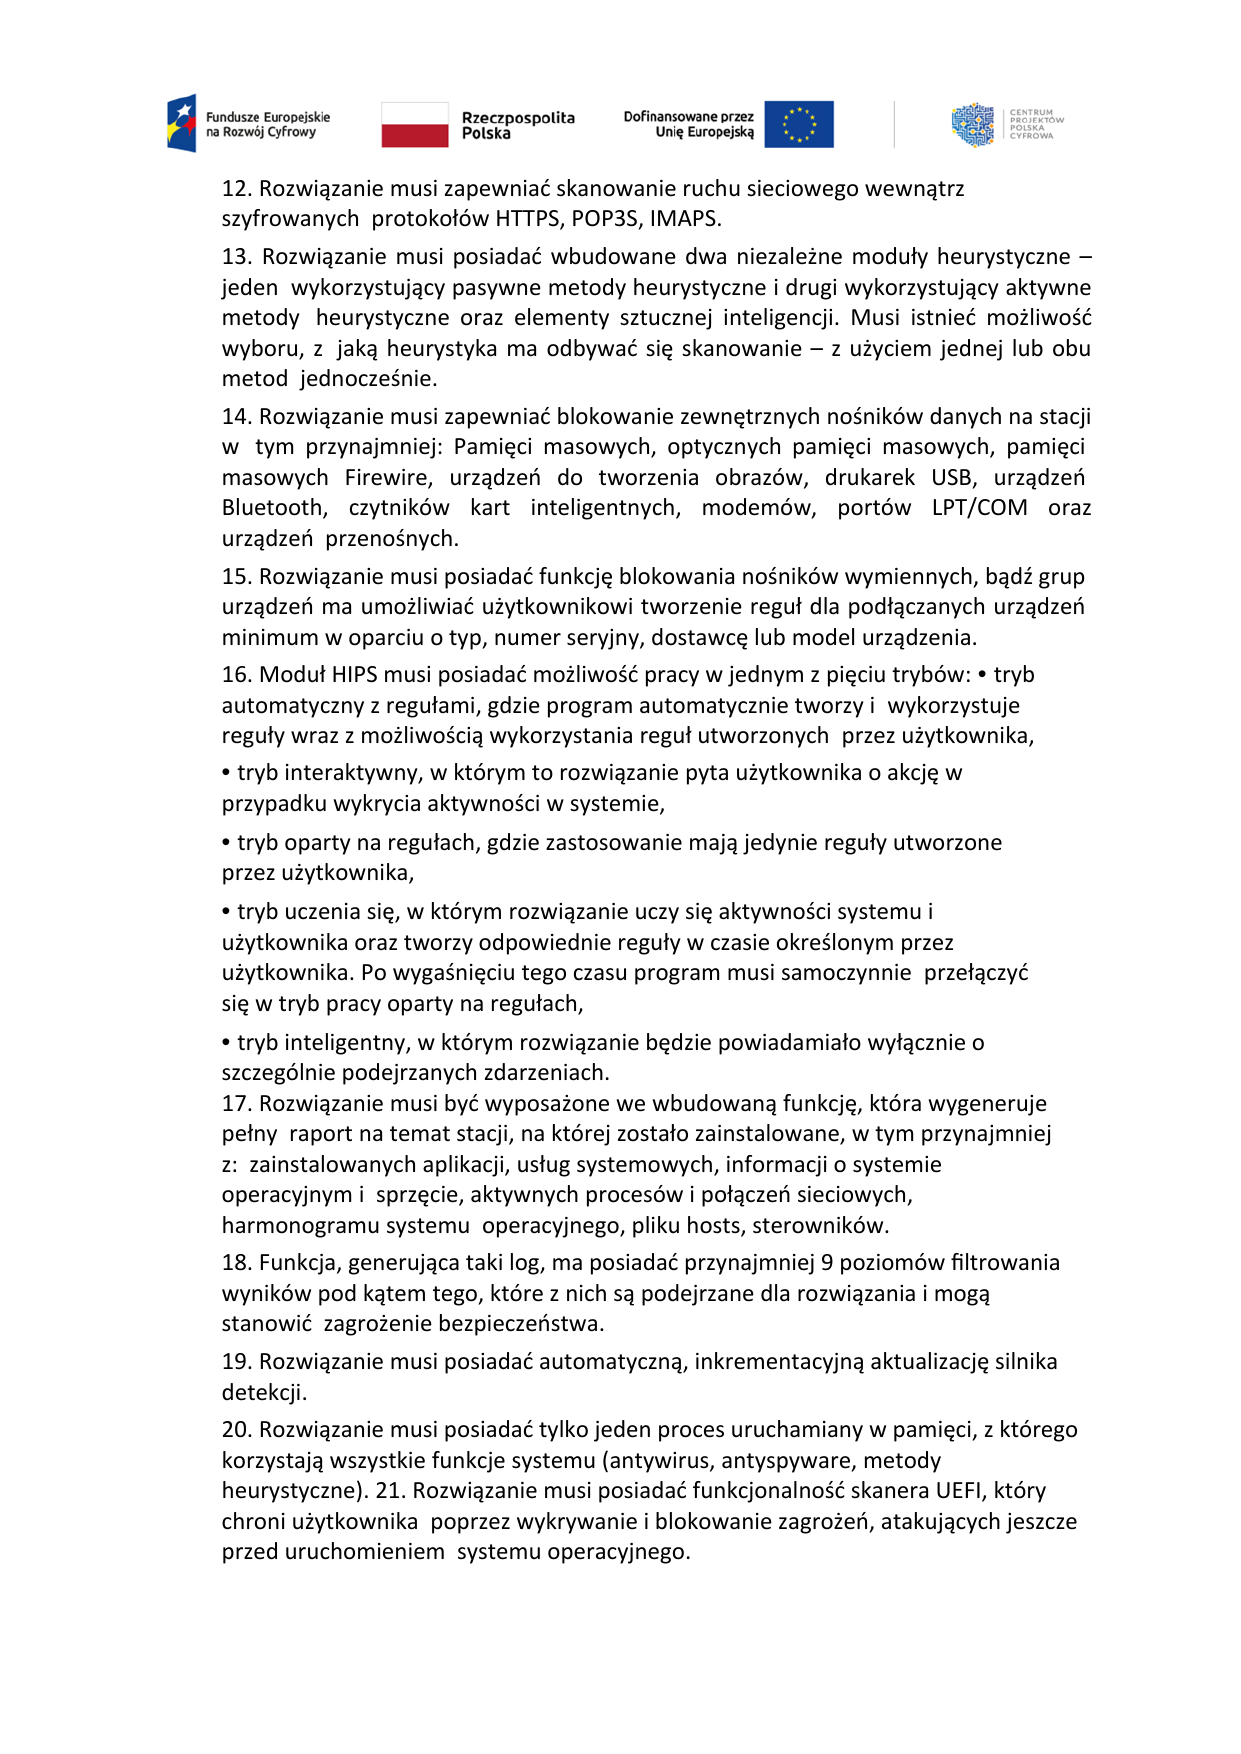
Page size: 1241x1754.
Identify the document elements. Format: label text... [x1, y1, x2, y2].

text 12. Rozwiązanie musi zapewniać skanowanie ruchu sieciowego wewnątrz szyfrowanych protokołów HTTPS, POP3S, IMAPS. [221, 172, 1092, 233]
text 18. Funkcja, generująca taki log, ma posiadać przynajmniej 9 poziomów filtrowania wyników pod kątem tego, które z nich są podejrzane dla rozwiązania i mogą stanowić zagrożenie bezpieczeństwa. [221, 1246, 1089, 1338]
text • tryb interaktywny, w którym to rozwiązanie pyta użytkownika o akcję w przypadku wykrycia aktywności w systemie, [221, 756, 1024, 817]
text 19. Rozwiązanie musi posiadać automatyczną, inkrementacyjną aktualizację silnika detekcji. [221, 1345, 1093, 1406]
text 13. Rozwiązanie musi posiadać wbudowane dwa niezależne moduły heurystyczne – jeden wykorzystujący pasywne metody heurystyczne i drugi wykorzystujący aktywne metody heurystyczne oraz elementy sztucznej inteligencji. Musi istnieć możliwość wyboru, z jaką heurystyka ma odbywać się skanowanie – z użyciem jednej lub obu metod jednocześnie. [221, 240, 1093, 393]
text 14. Rozwiązanie musi zapewniać blokowanie zewnętrznych nośników danych na stacji w tym przynajmniej: Pamięci masowych, optycznych pamięci masowych, pamięci masowych Firewire, urządzeń do tworzenia obrazów, drukarek USB, urządzeń Bluetooth, czytników kart inteligentnych, modemów, portów LPT/COM oraz urządzeń przenośnych. [221, 400, 1093, 553]
picture [147, 73, 1093, 172]
text 15. Rozwiązanie musi posiadać funkcję blokowania nośników wymiennych, bądź grup urządzeń ma umożliwiać użytkownikowi tworzenie reguł dla podłączanych urządzeń minimum w oparciu o typ, numer seryjny, dostawcę lub model urządzenia. [221, 560, 1092, 651]
text 17. Rozwiązanie musi być wyposażone we wbudowaną funkcję, która wygeneruje pełny raport na temat stacji, na której zostało zainstalowane, w tym przynajmniej z: zainstalowanych aplikacji, usług systemowych, informacji o systemie operacyjnym i sprzęcie, aktywnych procesów i połączeń sieciowych, harmonogramu systemu operacyjnego, pliku hosts, sterowników. [221, 1087, 1074, 1239]
text 20. Rozwiązanie musi posiadać tylko jeden proces uruchamiany w pamięci, z którego korzystają wszystkie funkcje systemu (antywirus, antyspyware, metody heurystyczne). 21. Rozwiązanie musi posiadać funkcjonalność skanera UEFI, który chroni użytkownika poprzez wykrywanie i blokowanie zagrożeń, atakujących jeszcze przed uruchomieniem systemu operacyjnego. [221, 1413, 1092, 1566]
text • tryb uczenia się, w którym rozwiązanie uczy się aktywności systemu i użytkownika oraz tworzy odpowiednie reguły w czasie określonym przez użytkownika. Po wygaśnięciu tego czasu program musi samoczynnie przełączyć się w tryb pracy oparty na regułach, [221, 895, 1031, 1017]
text • tryb inteligentny, w którym rozwiązanie będzie powiadamiało wyłącznie o szczególnie podejrzanych zdarzeniach. [221, 1026, 1046, 1087]
text 16. Moduł HIPS musi posiadać możliwość pracy w jednym z pięciu trybów: • tryb automatyczny z regułami, gdzie program automatycznie tworzy i wykorzystuje reguły wraz z możliwością wykorzystania reguł utworzonych przez użytkownika, [221, 658, 1046, 750]
text • tryb oparty na regułach, gdzie zastosowanie mają jedynie reguły utworzone przez użytkownika, [221, 826, 1064, 887]
